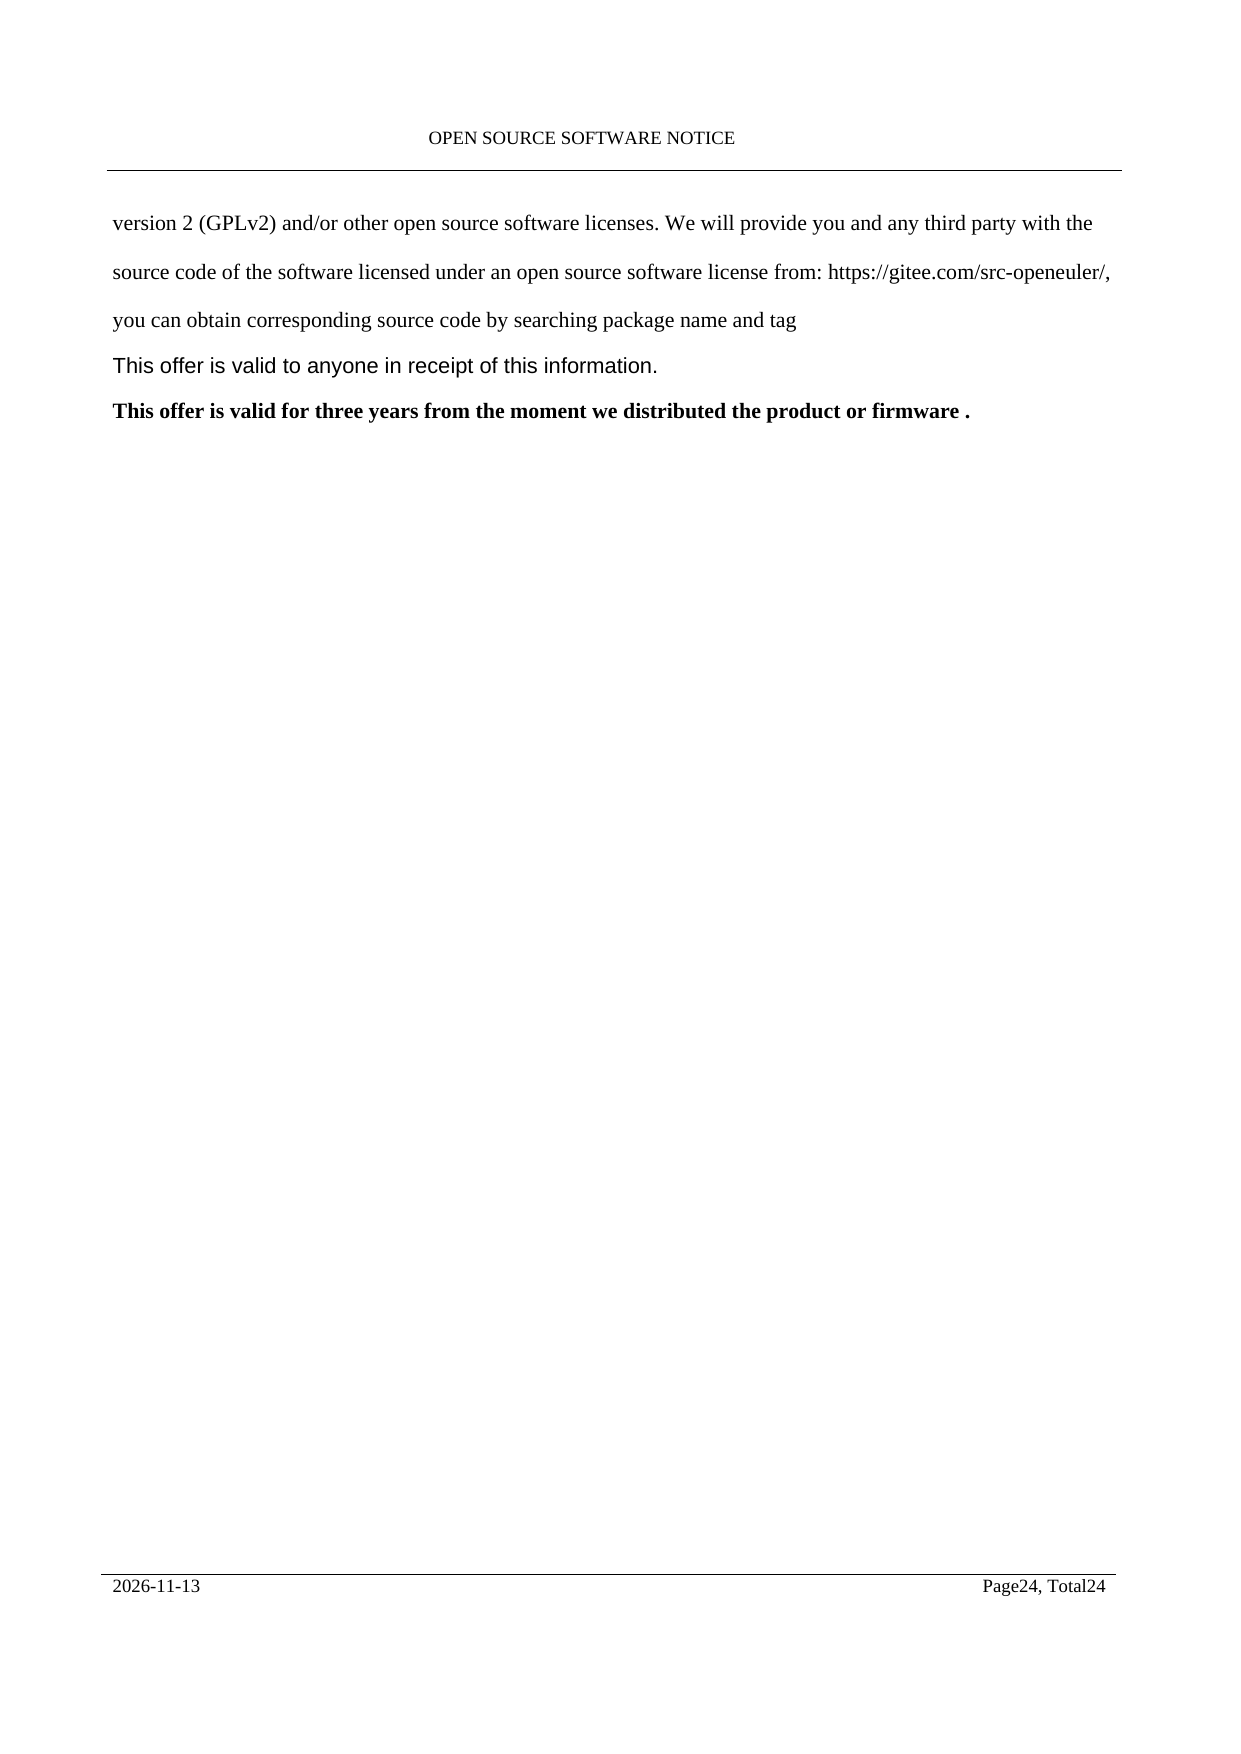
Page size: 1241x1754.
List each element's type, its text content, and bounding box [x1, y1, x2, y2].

text This offer is valid for three years from the moment we distributed the product or firmware . [112, 394, 1128, 427]
text This offer is valid to anyone in receipt of this information. [112, 349, 1128, 381]
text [112, 206, 1128, 336]
